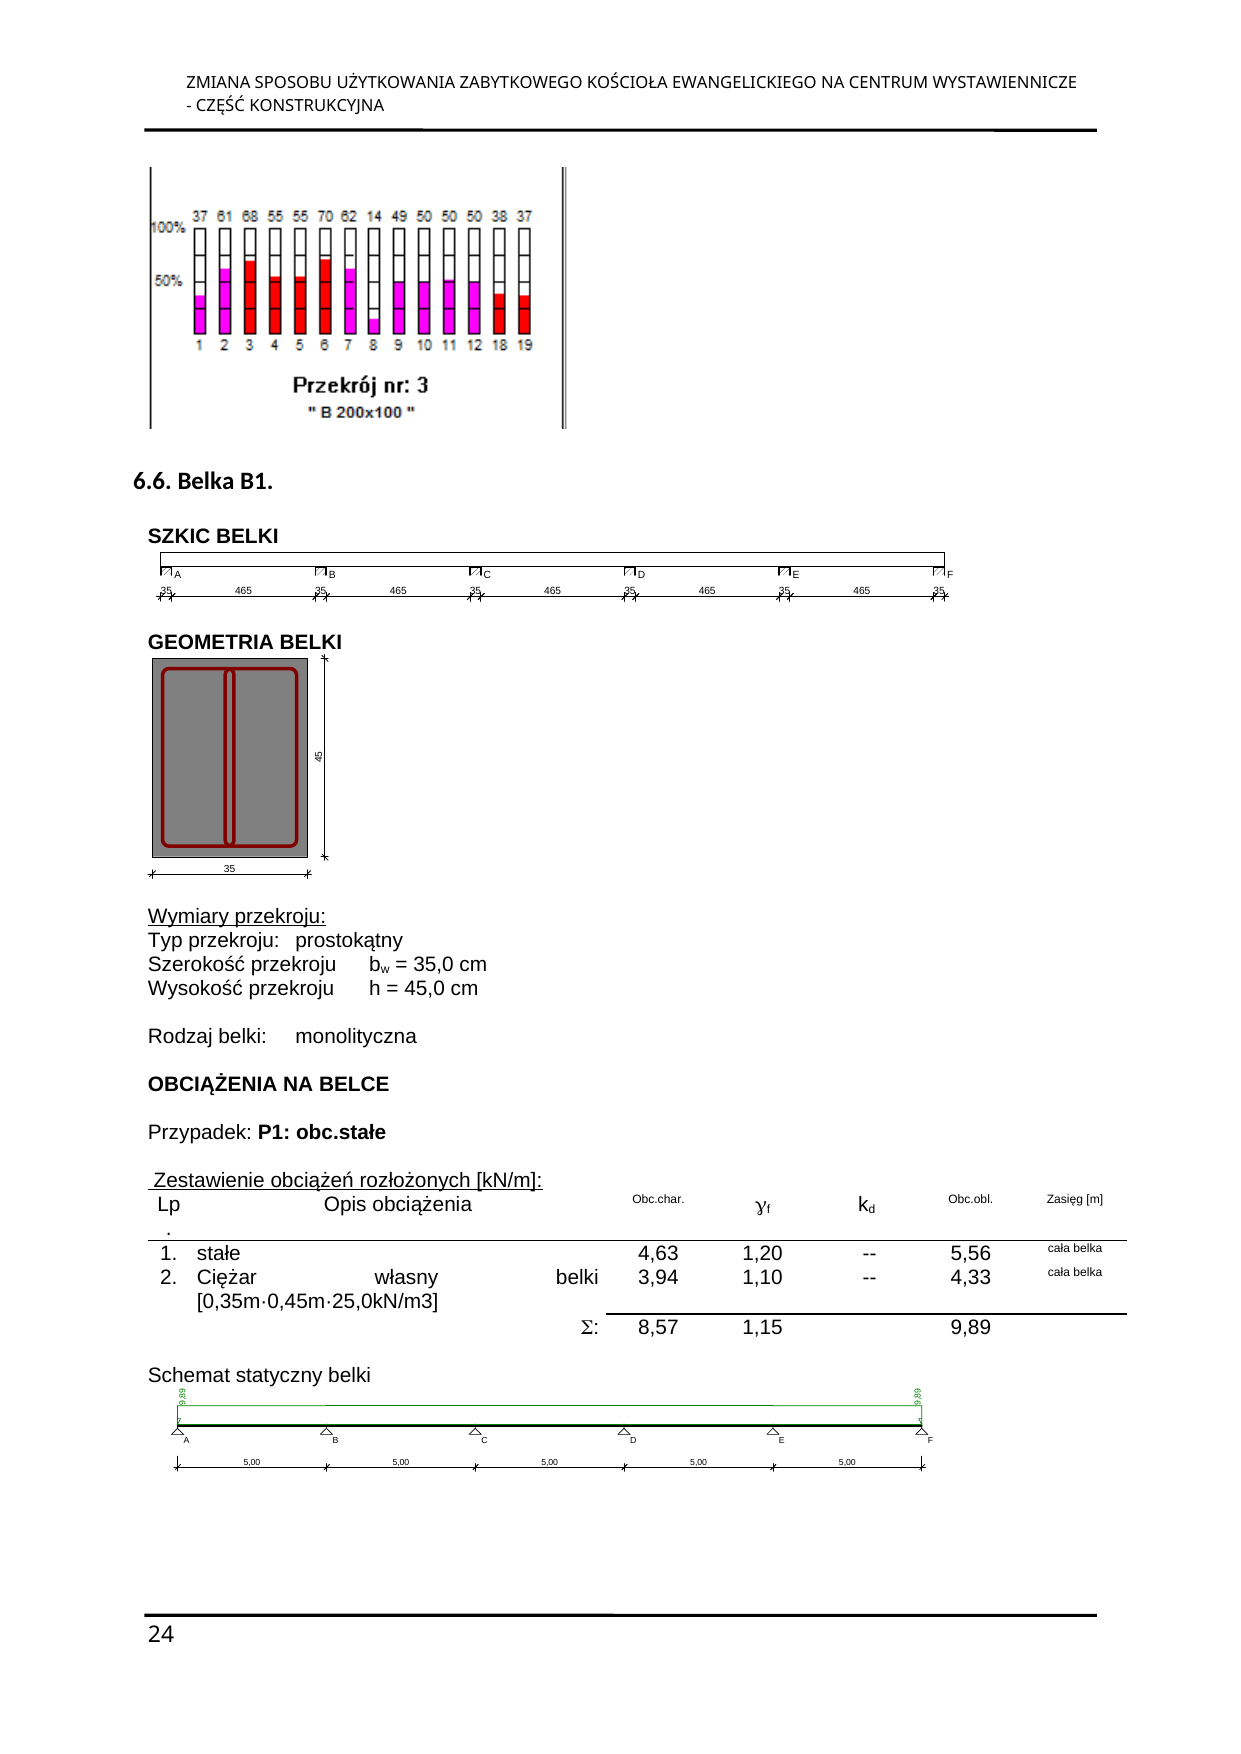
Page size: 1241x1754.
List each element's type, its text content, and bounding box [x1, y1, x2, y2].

text SZKIC BELKI [148, 524, 1093, 548]
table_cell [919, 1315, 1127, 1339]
text Wymiary przekroju: [148, 904, 1093, 928]
text GEOMETRIA BELKI [148, 630, 1093, 654]
text Rodzaj belki: monolityczna [148, 1024, 1093, 1048]
text OBCIĄŻENIA NA BELCE [148, 1072, 1093, 1096]
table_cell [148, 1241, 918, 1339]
text Przypadek: P1: obc.stałe [148, 1120, 1093, 1144]
text Szerokość przekroju bw = 35,0 cm [148, 952, 1093, 976]
text Schemat statyczny belki [148, 1363, 1093, 1387]
text Wysokość przekroju h = 45,0 cm [148, 976, 1093, 1000]
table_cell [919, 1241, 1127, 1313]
picture [147, 167, 567, 429]
text Zestawienie obciążeń rozłożonych [kN/m]: [148, 1168, 1093, 1192]
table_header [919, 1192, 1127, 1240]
subtitle Belka B1. [133, 465, 1093, 495]
text Typ przekroju: prostokątny [148, 928, 1093, 952]
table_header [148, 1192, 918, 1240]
